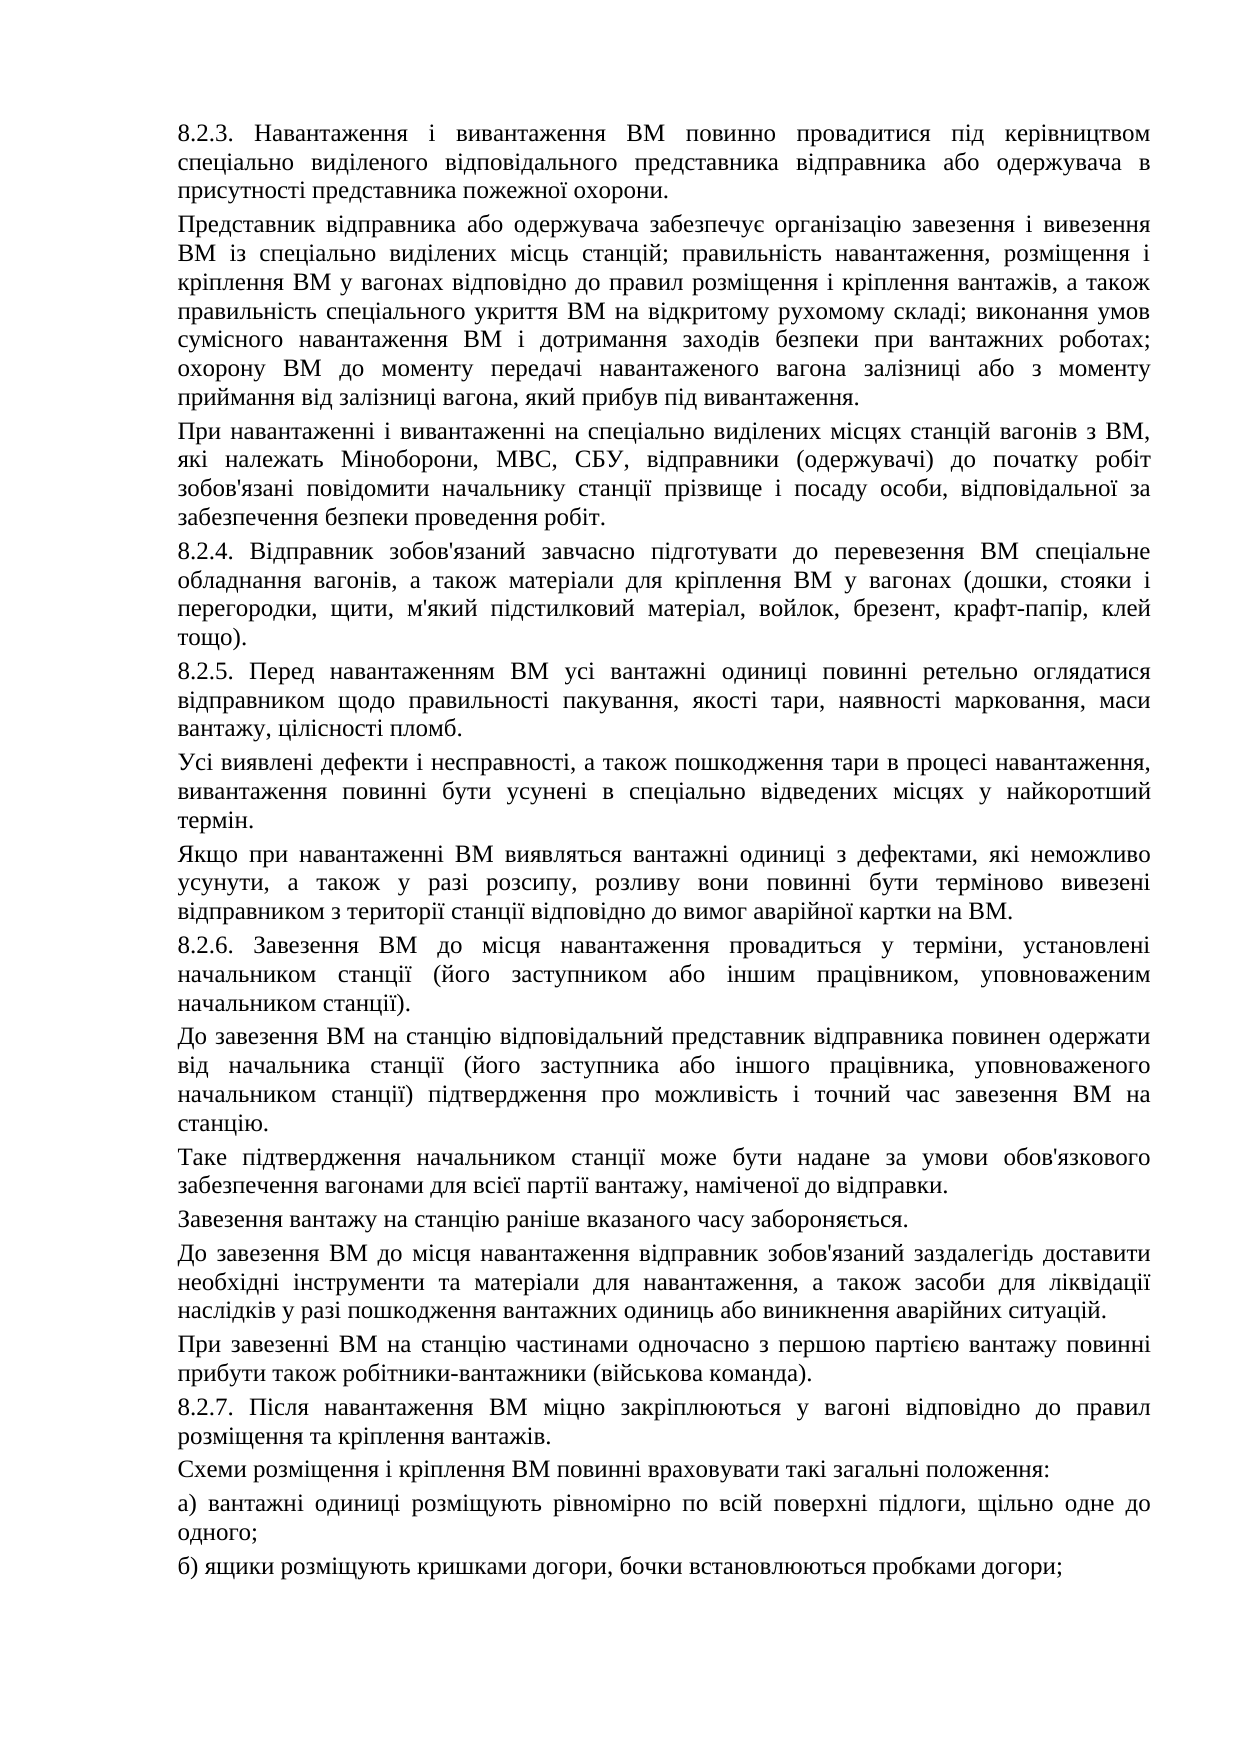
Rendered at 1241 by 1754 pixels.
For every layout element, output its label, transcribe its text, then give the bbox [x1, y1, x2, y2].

text При навантаженні і вивантаженні на спеціально виділених місцях станцій вагонів з ВМ, які належать Міноборони, МВС, СБУ, відправники (одержувачі) до початку робіт зобов'язані повідомити начальнику станції прізвище і посаду особи, відповідальної за забезпечення безпеки проведення робіт. [177, 416, 1152, 531]
text Схеми розміщення і кріплення ВМ повинні враховувати такі загальні положення: [177, 1454, 1152, 1483]
text 8.2.7. Після навантаження ВМ міцно закріплюються у вагоні відповідно до правил розміщення та кріплення вантажів. [177, 1392, 1152, 1449]
text а) вантажні одиниці розміщують рівномірно по всій поверхні підлоги, щільно одне до одного; [177, 1488, 1152, 1546]
text 8.2.6. Завезення ВМ до місця навантаження провадиться у терміни, установлені начальником станції (його заступником або іншим працівником, уповноваженим начальником станції). [177, 930, 1152, 1016]
text Завезення вантажу на станцію раніше вказаного часу забороняється. [177, 1204, 1152, 1233]
text При завезенні ВМ на станцію частинами одночасно з першою партією вантажу повинні прибути також робітники-вантажники (військова команда). [177, 1329, 1152, 1387]
text Таке підтвердження начальником станції може бути надане за умови обов'язкового забезпечення вагонами для всієї партії вантажу, наміченої до відправки. [177, 1142, 1152, 1199]
text б) ящики розміщують кришками догори, бочки встановлюються пробками догори; [177, 1551, 1152, 1580]
text До завезення ВМ на станцію відповідальний представник відправника повинен одержати від начальника станції (його заступника або іншого працівника, уповноваженого начальником станції) підтвердження про можливість і точний час завезення ВМ на станцію. [177, 1021, 1152, 1136]
text До завезення ВМ до місця навантаження відправник зобов'язаний заздалегідь доставити необхідні інструменти та матеріали для навантаження, а також засоби для ліквідації наслідків у разі пошкодження вантажних одиниць або виникнення аварійних ситуацій. [177, 1238, 1152, 1324]
text 8.2.3. Навантаження і вивантаження ВМ повинно провадитися під керівництвом спеціально виділеного відповідального представника відправника або одержувача в присутності представника пожежної охорони. [177, 118, 1152, 204]
text Представник відправника або одержувача забезпечує організацію завезення і вивезення ВМ із спеціально виділених місць станцій; правильність навантаження, розміщення і кріплення ВМ у вагонах відповідно до правил розміщення і кріплення вантажів, а також правильність спеціального укриття ВМ на відкритому рухомому складі; виконання умов сумісного навантаження ВМ і дотримання заходів безпеки при вантажних роботах; охорону ВМ до моменту передачі навантаженого вагона залізниці або з моменту приймання від залізниці вагона, який прибув під вивантаження. [177, 209, 1152, 411]
text 8.2.5. Перед навантаженням ВМ усі вантажні одиниці повинні ретельно оглядатися відправником щодо правильності пакування, якості тари, наявності марковання, маси вантажу, цілісності пломб. [177, 656, 1152, 742]
text 8.2.4. Відправник зобов'язаний завчасно підготувати до перевезення ВМ спеціальне обладнання вагонів, а також матеріали для кріплення ВМ у вагонах (дошки, стояки і перегородки, щити, м'який підстилковий матеріал, войлок, брезент, крафт-папір, клей тощо). [177, 536, 1152, 651]
text Якщо при навантаженні ВМ виявляться вантажні одиниці з дефектами, які неможливо усунути, а також у разі розсипу, розливу вони повинні бути терміново вивезені відправником з території станції відповідно до вимог аварійної картки на ВМ. [177, 839, 1152, 925]
text Усі виявлені дефекти і несправності, а також пошкодження тари в процесі навантаження, вивантаження повинні бути усунені в спеціально відведених місцях у найкоротший термін. [177, 747, 1152, 834]
